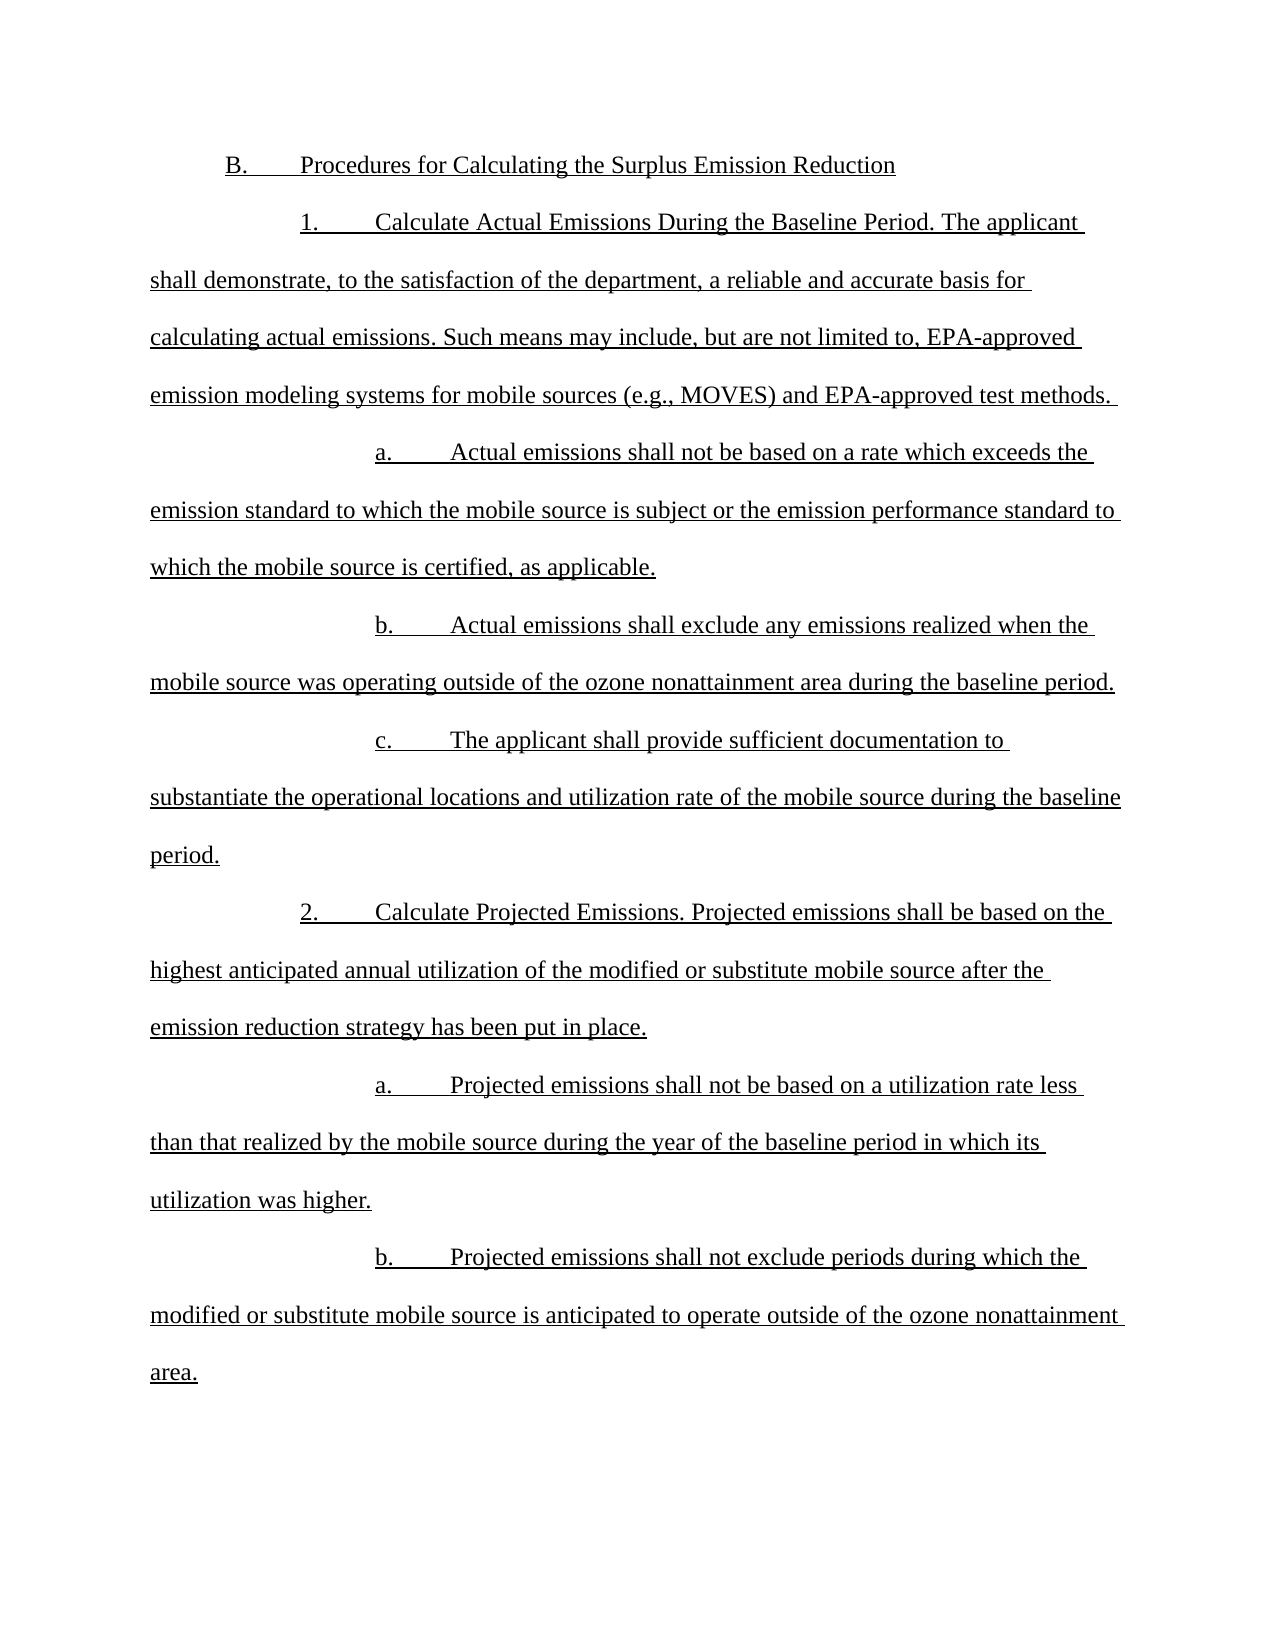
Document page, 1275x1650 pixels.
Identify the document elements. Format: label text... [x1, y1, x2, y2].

text a. Projected emissions shall not be based on a utilization rate less than that realized by the mobile source during the year of the baseline period in which its utilization was higher. [150, 1070, 1125, 1214]
text c. The applicant shall provide sufficient documentation to substantiate the operational locations and utilization rate of the mobile source during the baseline period. [150, 725, 1125, 869]
text B. Procedures for Calculating the Surplus Emission Reduction [150, 150, 1125, 179]
text b. Actual emissions shall exclude any emissions realized when the mobile source was operating outside of the ozone nonattainment area during the baseline period. [150, 610, 1125, 696]
text b. Projected emissions shall not exclude periods during which the modified or substitute mobile source is anticipated to operate outside of the ozone nonattainment area. [150, 1242, 1125, 1325]
text a. Actual emissions shall not be based on a rate which exceeds the emission standard to which the mobile source is subject or the emission performance standard to which the mobile source is certified, as applicable. [150, 437, 1125, 581]
text b. Projected emissions shall not exclude periods during which the modified or substitute mobile source is anticipated to operate outside of the ozone nonattainment area. [150, 1326, 1125, 1386]
text 2. Calculate Projected Emissions. Projected emissions shall be based on the highest anticipated annual utilization of the modified or substitute mobile source after the emission reduction strategy has been put in place. [150, 897, 1125, 1041]
text 1. Calculate Actual Emissions During the Baseline Period. The applicant shall demonstrate, to the satisfaction of the department, a reliable and accurate basis for calculating actual emissions. Such means may include, but are not limited to, EPA-approved emission modeling systems for mobile sources (e.g., MOVES) and EPA-approved test methods. [150, 207, 1125, 409]
